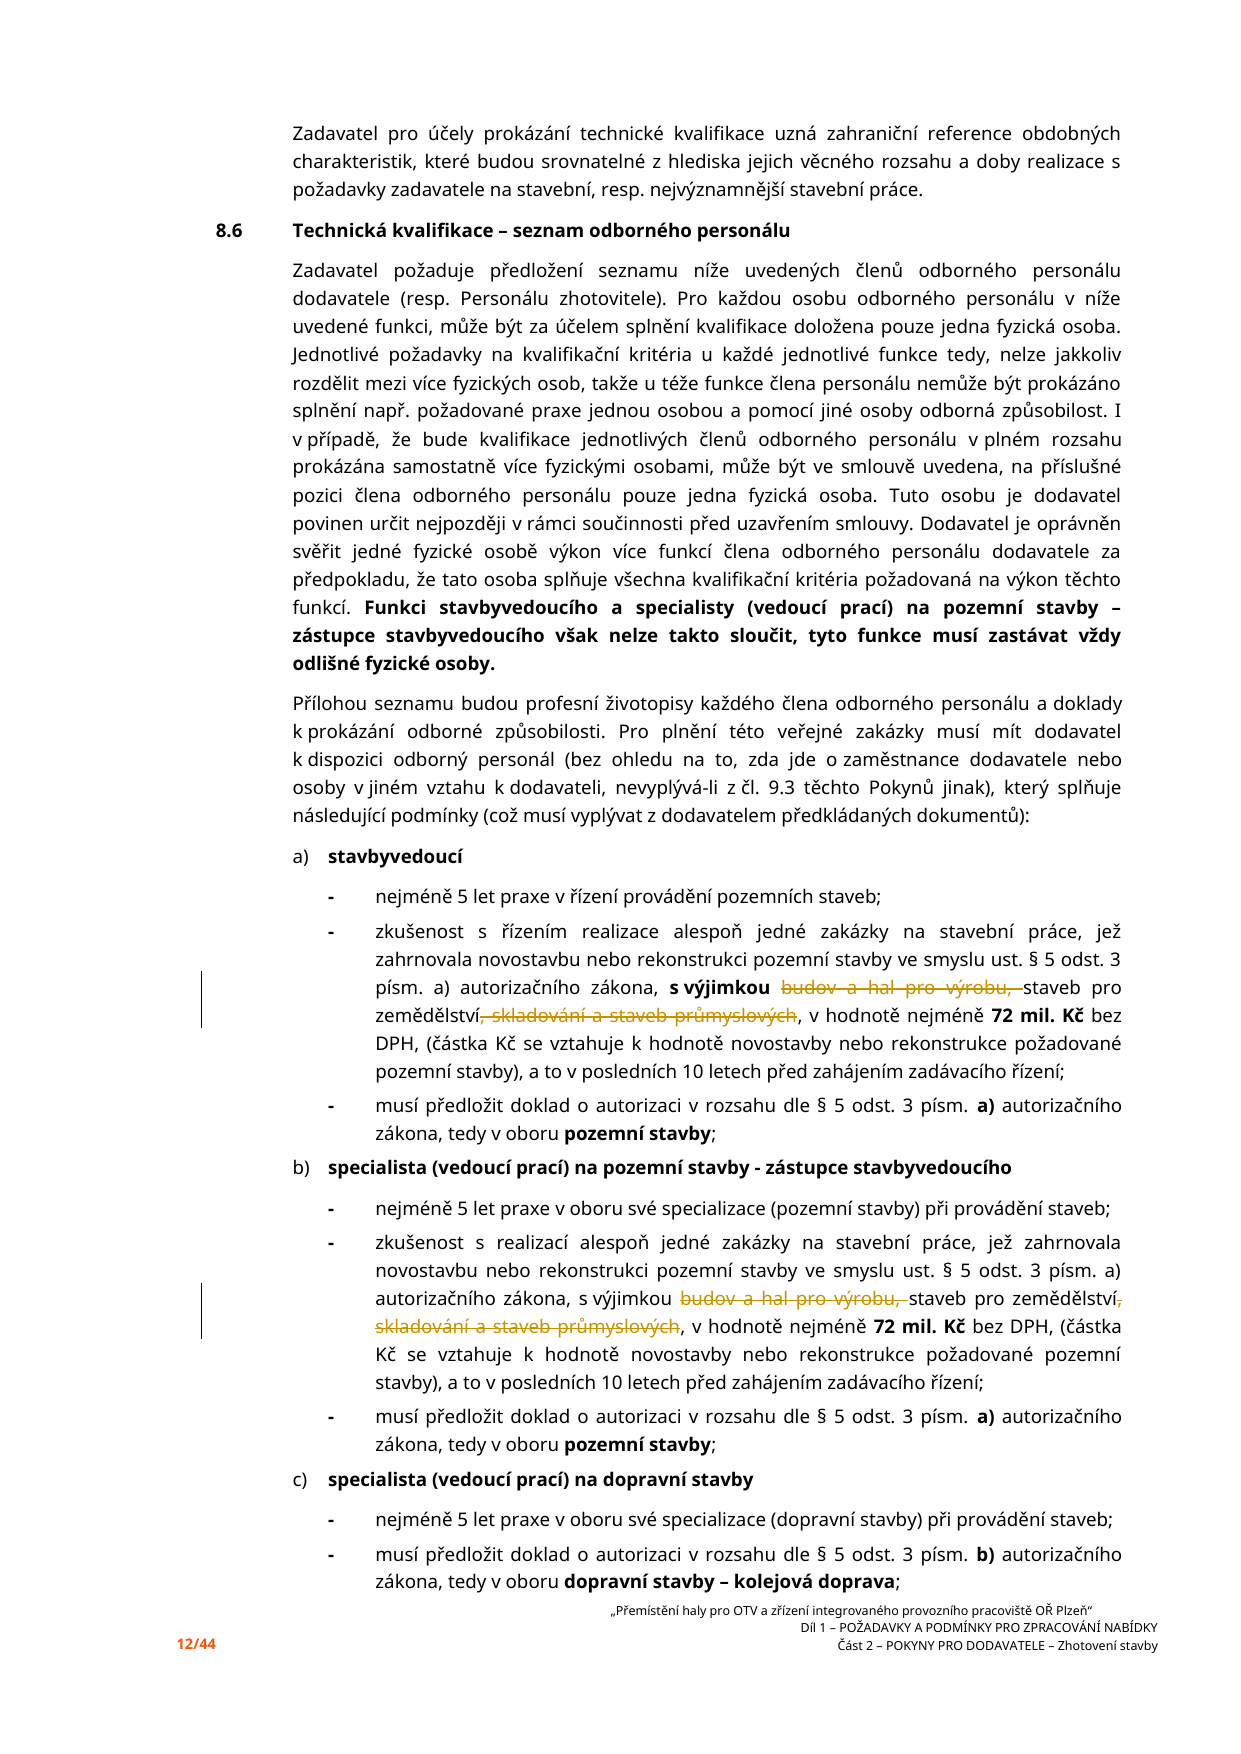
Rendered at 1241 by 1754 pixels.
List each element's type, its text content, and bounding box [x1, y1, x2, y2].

text nejméně 5 let praxe v řízení provádění pozemních staveb; [328, 884, 1122, 909]
text musí předložit doklad o autorizaci v rozsahu dle § 5 odst. 3 písm. a) autorizačního zákona, tedy v oboru pozemní stavby; [328, 1092, 1122, 1146]
text musí předložit doklad o autorizaci v rozsahu dle § 5 odst. 3 písm. b) autorizačního zákona, tedy v oboru dopravní stavby – kolejová doprava; [328, 1541, 1122, 1594]
text musí předložit doklad o autorizaci v rozsahu dle § 5 odst. 3 písm. a) autorizačního zákona, tedy v oboru pozemní stavby; [328, 1404, 1122, 1457]
text Přílohou seznamu budou profesní životopisy každého člena odborného personálu a doklady k prokázání odborné způsobilosti. Pro plnění této veřejné zakázky musí mít dodavatel k dispozici odborný personál (bez ohledu na to, zda jde o zaměstnance dodavatele nebo osoby v jiném vztahu k dodavateli, nevyplývá-li z čl. 9.3 těchto Pokynů jinak), který splňuje následující podmínky (což musí vyplývat z dodavatelem předkládaných dokumentů): [292, 691, 1122, 828]
text specialista (vedoucí prací) na dopravní stavby [292, 1466, 1122, 1492]
text zkušenost s realizací alespoň jedné zakázky na stavební práce, jež zahrnovala novostavbu nebo rekonstrukci pozemní stavby ve smyslu ust. § 5 odst. 3 písm. a) autorizačního zákona, s výjimkou staveb pro zemědělství, v hodnotě nejméně 72 mil. Kč bez DPH, (částka Kč se vztahuje k hodnotě novostavby nebo rekonstrukce požadované pozemní stavby), a to v posledních 10 letech před zahájením zadávacího řízení; [328, 1229, 1122, 1395]
text Zadavatel pro účely prokázání technické kvalifikace uzná zahraniční reference obdobných charakteristik, které budou srovnatelné z hlediska jejich věcného rozsahu a doby realizace s požadavky zadavatele na stavební, resp. nejvýznamnější stavební práce. [292, 121, 1122, 202]
text nejméně 5 let praxe v oboru své specializace (pozemní stavby) při provádění staveb; [328, 1195, 1122, 1221]
list stavbyvedoucí [292, 843, 1122, 869]
list specialista (vedoucí prací) na pozemní stavby - zástupce stavbyvedoucího [292, 1154, 1122, 1180]
text Technická kvalifikace – seznam odborného personálu [216, 217, 1122, 243]
text zkušenost s řízením realizace alespoň jedné zakázky na stavební práce, jež zahrnovala novostavbu nebo rekonstrukci pozemní stavby ve smyslu ust. § 5 odst. 3 písm. a) autorizačního zákona, s výjimkou staveb pro zemědělství, v hodnotě nejméně 72 mil. Kč bez DPH, (částka Kč se vztahuje k hodnotě novostavby nebo rekonstrukce požadované pozemní stavby), a to v posledních 10 letech před zahájením zadávacího řízení; [328, 918, 1122, 1083]
text Zadavatel požaduje předložení seznamu níže uvedených členů odborného personálu dodavatele (resp. Personálu zhotovitele). Pro každou osobu odborného personálu v níže uvedené funkci, může být za účelem splnění kvalifikace doložena pouze jedna fyzická osoba. Jednotlivé požadavky na kvalifikační kritéria u každé jednotlivé funkce tedy, nelze jakkoliv rozdělit mezi více fyzických osob, takže u téže funkce člena personálu nemůže být prokázáno splnění např. požadované praxe jednou osobou a pomocí jiné osoby odborná způsobilost. I v případě, že bude kvalifikace jednotlivých členů odborného personálu v plném rozsahu prokázána samostatně více fyzickými osobami, může být ve smlouvě uvedena, na příslušné pozici člena odborného personálu pouze jedna fyzická osoba. Tuto osobu je dodavatel povinen určit nejpozději v rámci součinnosti před uzavřením smlouvy. Dodavatel je oprávněn svěřit jedné fyzické osobě výkon více funkcí člena odborného personálu dodavatele za předpokladu, že tato osoba splňuje všechna kvalifikační kritéria požadovaná na výkon těchto funkcí. Funkci stavbyvedoucího a specialisty (vedoucí prací) na pozemní stavby – zástupce stavbyvedoucího však nelze takto sloučit, tyto funkce musí zastávat vždy odlišné fyzické osoby. [292, 258, 1122, 676]
text nejméně 5 let praxe v oboru své specializace (dopravní stavby) při provádění staveb; [328, 1507, 1122, 1532]
